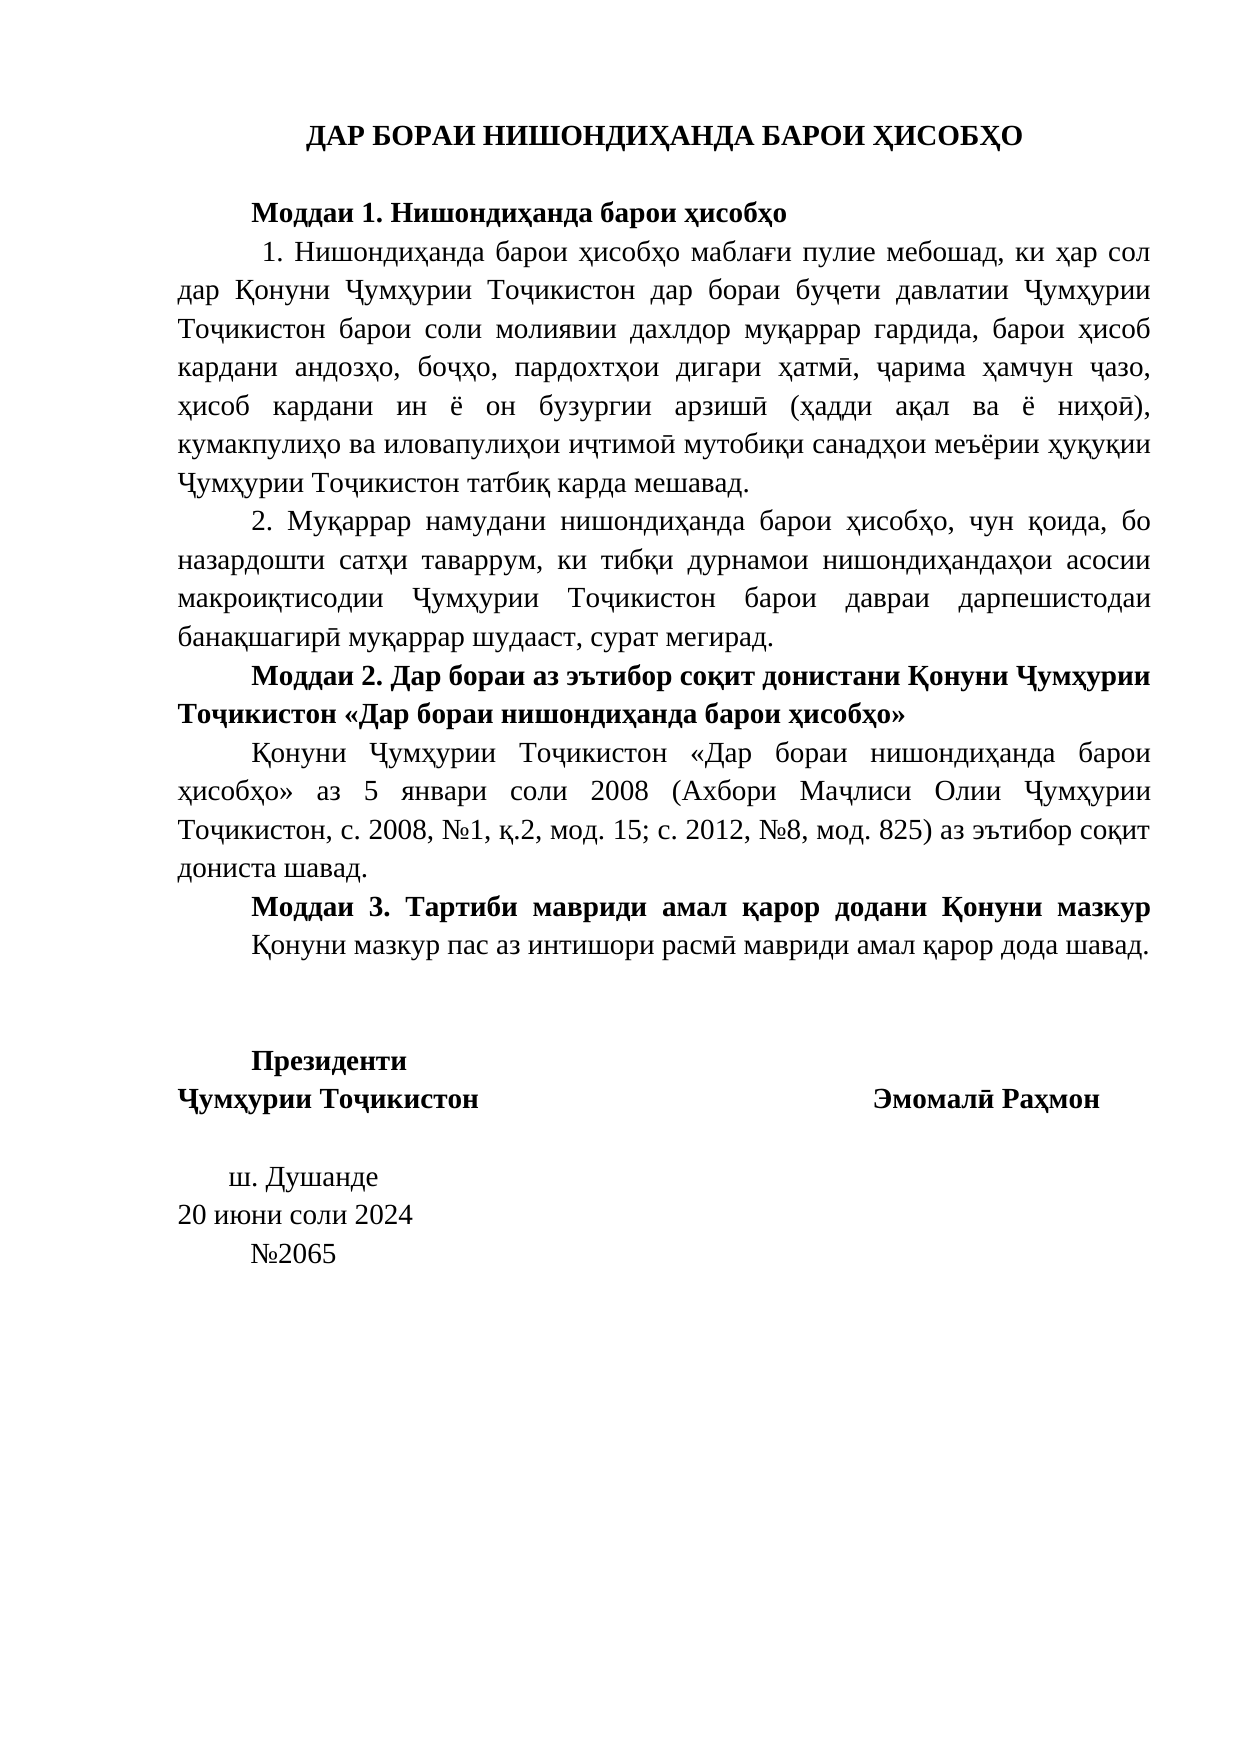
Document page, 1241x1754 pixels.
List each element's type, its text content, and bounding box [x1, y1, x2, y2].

text Моддаи 2. Дар бораи аз эътибор соқит донистани Қонуни Ҷумҳурии Тоҷикистон «Дар бораи нишондиҳанда барои ҳисобҳо» [177, 658, 1152, 730]
text Президенти [251, 1043, 1152, 1077]
text №2065 [177, 1236, 1152, 1269]
text 1. Нишондиҳанда барои ҳисобҳо маблағи пулие мебошад, ки ҳар сол дар Қонуни Ҷумҳурии Тоҷикистон дар бораи буҷети давлатии Ҷумҳурии Тоҷикистон барои соли молиявии дахлдор муқаррар гардида, барои ҳисоб кардани андозҳо, боҷҳо, пардохтҳои дигари ҳатмӣ, ҷарима ҳамчун ҷазо, ҳисоб кардани ин ё он бузургии арзишӣ (ҳадди ақал ва ё ниҳоӣ), кумакпулиҳо ва иловапулиҳои иҷтимоӣ мутобиқи санадҳои меъёрии ҳуқуқии Ҷумҳурии Тоҷикистон татбиқ карда мешавад. [177, 234, 1152, 498]
text ДАР БОРАИ НИШОНДИҲАНДА БАРОИ ҲИСОБҲО [177, 118, 1152, 152]
text 2. Муқаррар намудани нишондиҳанда барои ҳисобҳо, чун қоида, бо назардошти сатҳи таваррум, ки тибқи дурнамои нишондиҳандаҳои асосии макроиқтисодии Ҷумҳурии Тоҷикистон барои давраи дарпешистодаи банақшагирӣ муқаррар шудааст, сурат мегирад. [177, 503, 1152, 653]
text Моддаи 1. Нишондиҳанда барои ҳисобҳо [177, 195, 1152, 229]
text Моддаи 3. Тартиби мавриди амал қарор додани Қонуни мазкур Қонуни мазкур пас аз интишори расмӣ мавриди амал қарор дода шавад. [251, 889, 1152, 961]
text 20 июни соли 2024 [177, 1197, 1152, 1231]
text ш. Душанде [177, 1159, 1152, 1192]
text Қонуни Ҷумҳурии Тоҷикистон «Дар бораи нишондиҳанда барои ҳисобҳо» аз 5 январи соли 2008 (Ахбори Маҷлиси Олии Ҷумҳурии Тоҷикистон, с. 2008, №1, қ.2, мод. 15; с. 2012, №8, мод. 825) аз эътибор соқит дониста шавад. [177, 735, 1152, 884]
text Ҷумҳурии Тоҷикистон Эмомалӣ Раҳмон [177, 1082, 1152, 1115]
